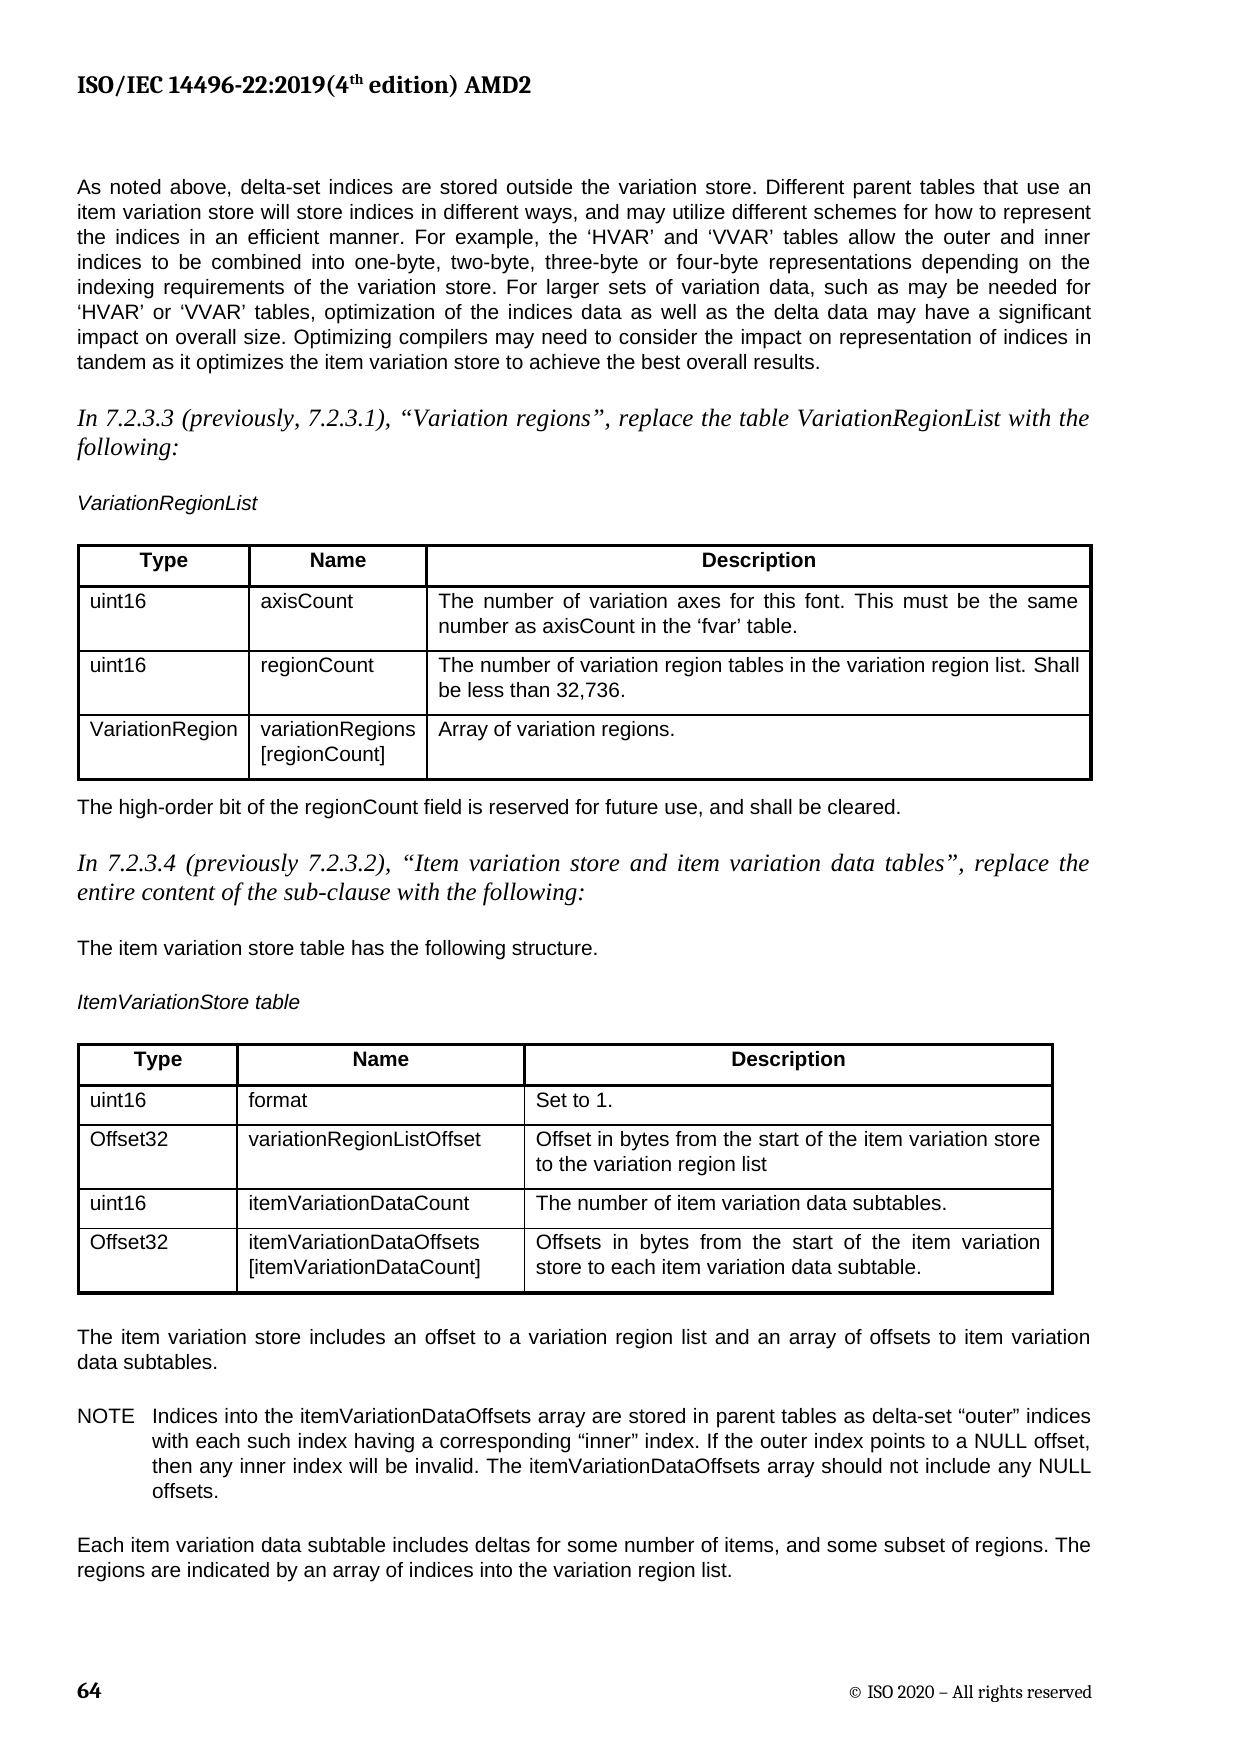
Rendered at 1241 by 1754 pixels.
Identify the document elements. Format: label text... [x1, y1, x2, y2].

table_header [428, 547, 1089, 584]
text As noted above, delta-set indices are stored outside the variation store. Different parent tables that use an item variation store will store indices in different ways, and may utilize different schemes for how to represent the indices in an efficient manner. For example, the ‘HVAR’ and ‘VVAR’ tables allow the outer and inner indices to be combined into one-byte, two-byte, three-byte or four-byte representations depending on the indexing requirements of the variation store. For larger sets of variation data, such as may be needed for ‘HVAR’ or ‘VVAR’ tables, optimization of the indices data as well as the delta data may have a significant impact on overall size. Optimizing compilers may need to consider the impact on representation of indices in tandem as it optimizes the item variation store to achieve the best overall results. [77, 174, 1092, 374]
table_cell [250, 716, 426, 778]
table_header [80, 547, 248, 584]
text ItemVariationStore table [77, 989, 1092, 1014]
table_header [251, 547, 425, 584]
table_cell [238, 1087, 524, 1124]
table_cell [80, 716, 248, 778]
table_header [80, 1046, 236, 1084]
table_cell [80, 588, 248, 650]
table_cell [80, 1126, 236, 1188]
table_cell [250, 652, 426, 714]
text In 7.2.3.4 (previously 7.2.3.2), “Item variation store and item variation data tables”, replace the entire content of the sub-clause with the following: [77, 848, 1092, 906]
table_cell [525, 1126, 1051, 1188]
text Each item variation data subtable includes deltas for some number of items, and some subset of regions. The regions are indicated by an array of indices into the variation region list. [77, 1532, 1092, 1582]
text The item variation store table has the following structure. [77, 935, 1092, 960]
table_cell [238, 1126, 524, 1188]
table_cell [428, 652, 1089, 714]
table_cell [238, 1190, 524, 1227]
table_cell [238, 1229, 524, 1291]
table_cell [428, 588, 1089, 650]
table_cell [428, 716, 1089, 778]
text The item variation store includes an offset to a variation region list and an array of offsets to item variation data subtables. [77, 1324, 1092, 1374]
text The high-order bit of the regionCount field is reserved for future use, and shall be cleared. [77, 794, 1092, 819]
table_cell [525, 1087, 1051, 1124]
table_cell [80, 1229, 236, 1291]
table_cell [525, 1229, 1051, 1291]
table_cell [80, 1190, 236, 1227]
text NOTE Indices into the itemVariationDataOffsets array are stored in parent tables as delta-set “outer” indices with each such index having a corresponding “inner” index. If the outer index points to a NULL offset, then any inner index will be invalid. The itemVariationDataOffsets array should not include any NULL offsets. [77, 1403, 1092, 1503]
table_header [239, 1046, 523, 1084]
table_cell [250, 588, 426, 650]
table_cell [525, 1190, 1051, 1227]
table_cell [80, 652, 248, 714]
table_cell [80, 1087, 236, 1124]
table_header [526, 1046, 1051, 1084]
text VariationRegionList [77, 490, 1092, 515]
text In 7.2.3.3 (previously, 7.2.3.1), “Variation regions”, replace the table VariationRegionList with the following: [77, 403, 1092, 461]
